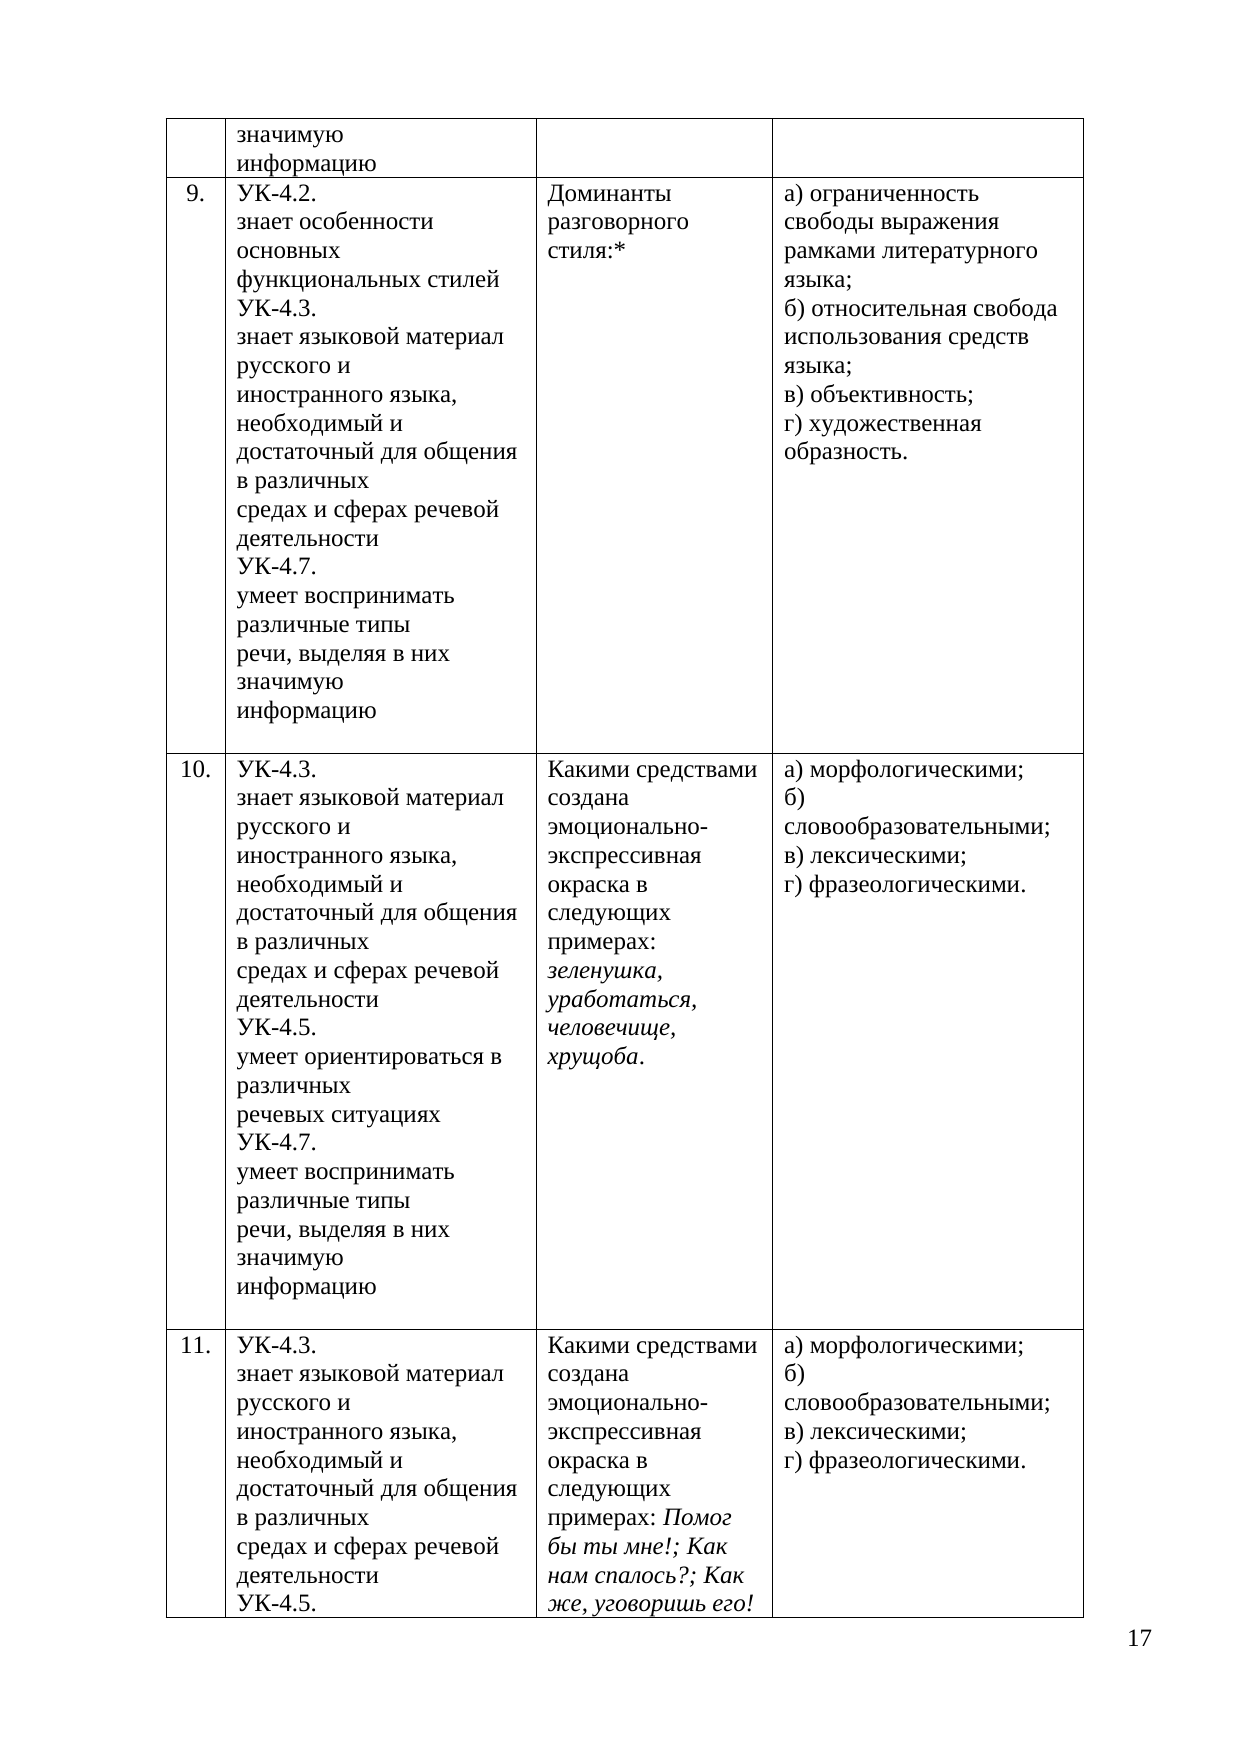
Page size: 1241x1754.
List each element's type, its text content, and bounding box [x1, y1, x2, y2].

table_cell а) морфологическими; б) словообразовательными; в) лексическими; г) фразеологическими. [773, 754, 1083, 1329]
table_cell 11. [167, 1330, 225, 1617]
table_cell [773, 1330, 1083, 1617]
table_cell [773, 119, 1083, 177]
table_cell а) ограниченность свободы выражения рамками литературного языка; б) относительная свобода использования средств языка; в) объективность; г) художественная образность. [773, 178, 1083, 753]
table_cell 10. [167, 754, 225, 1329]
table_cell 9. [167, 178, 225, 753]
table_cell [537, 119, 772, 177]
table_cell Доминанты разговорного стиля:* [537, 178, 772, 753]
table_cell 8. [167, 119, 225, 177]
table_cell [226, 119, 536, 177]
table_cell Какими средствами создана эмоционально-экспрессивная окраска в следующих примерах: зеленушка, уработаться, человечище, хрущоба. [537, 754, 772, 1329]
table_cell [226, 1330, 536, 1617]
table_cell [537, 1330, 772, 1617]
